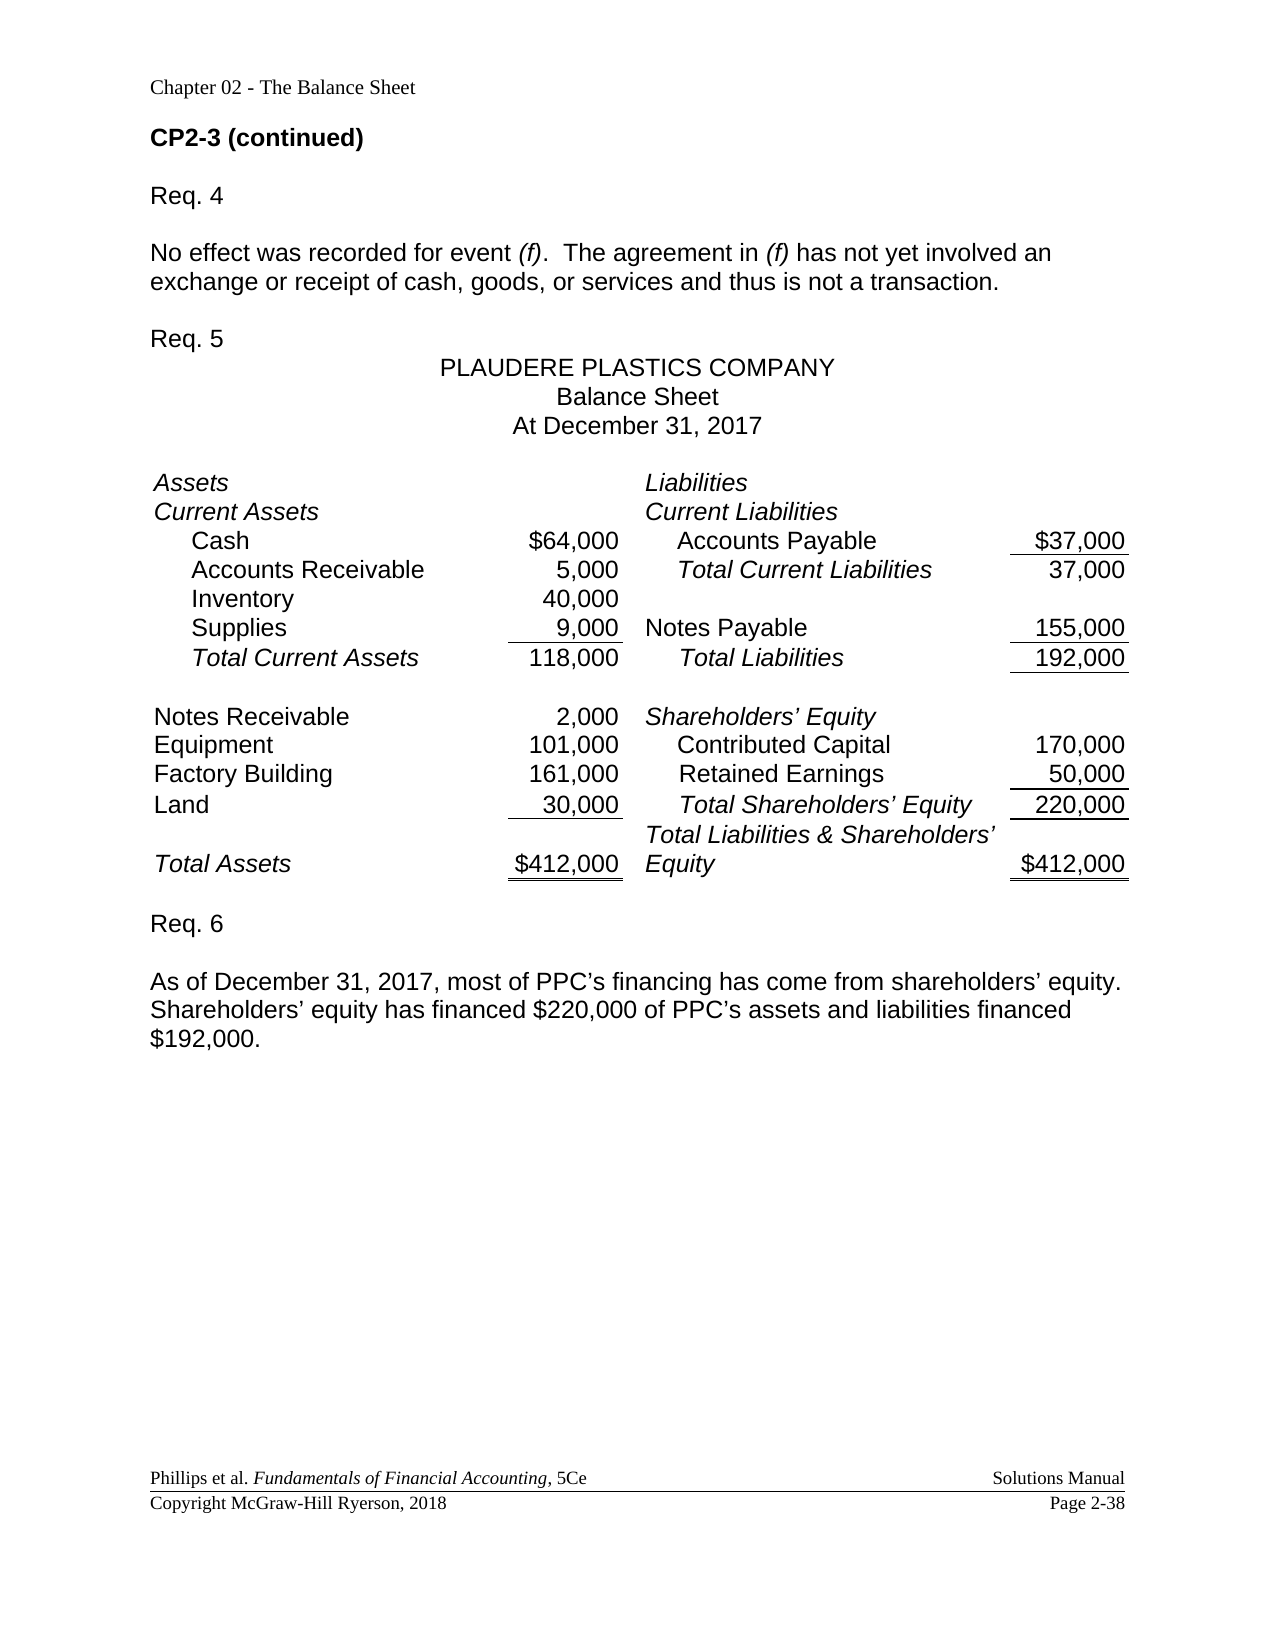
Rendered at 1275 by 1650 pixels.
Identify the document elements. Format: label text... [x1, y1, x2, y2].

text Req. 5 [150, 324, 1125, 353]
text CP2-3 (continued) [150, 123, 1125, 152]
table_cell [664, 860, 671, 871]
text As of December 31, 2017, most of PPC’s financing has come from shareholders’ equity. Shareholders’ equity has financed $220,000 of PPC’s assets and liabilities financed $192,000. [150, 967, 1125, 1053]
subtitle Balance Sheet [150, 382, 1125, 411]
text Req. 4 [150, 181, 1125, 209]
text At December 31, 2017 [150, 411, 1125, 439]
text No effect was recorded for event (f). The agreement in (f) has not yet involved an exchange or receipt of cash, goods, or services and thus is not a transaction. [150, 238, 1125, 296]
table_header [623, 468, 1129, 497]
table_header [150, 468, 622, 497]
text Req. 6 [150, 909, 1125, 938]
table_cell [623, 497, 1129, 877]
text PLAUDERE Plastics Company [150, 353, 1125, 382]
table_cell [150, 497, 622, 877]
